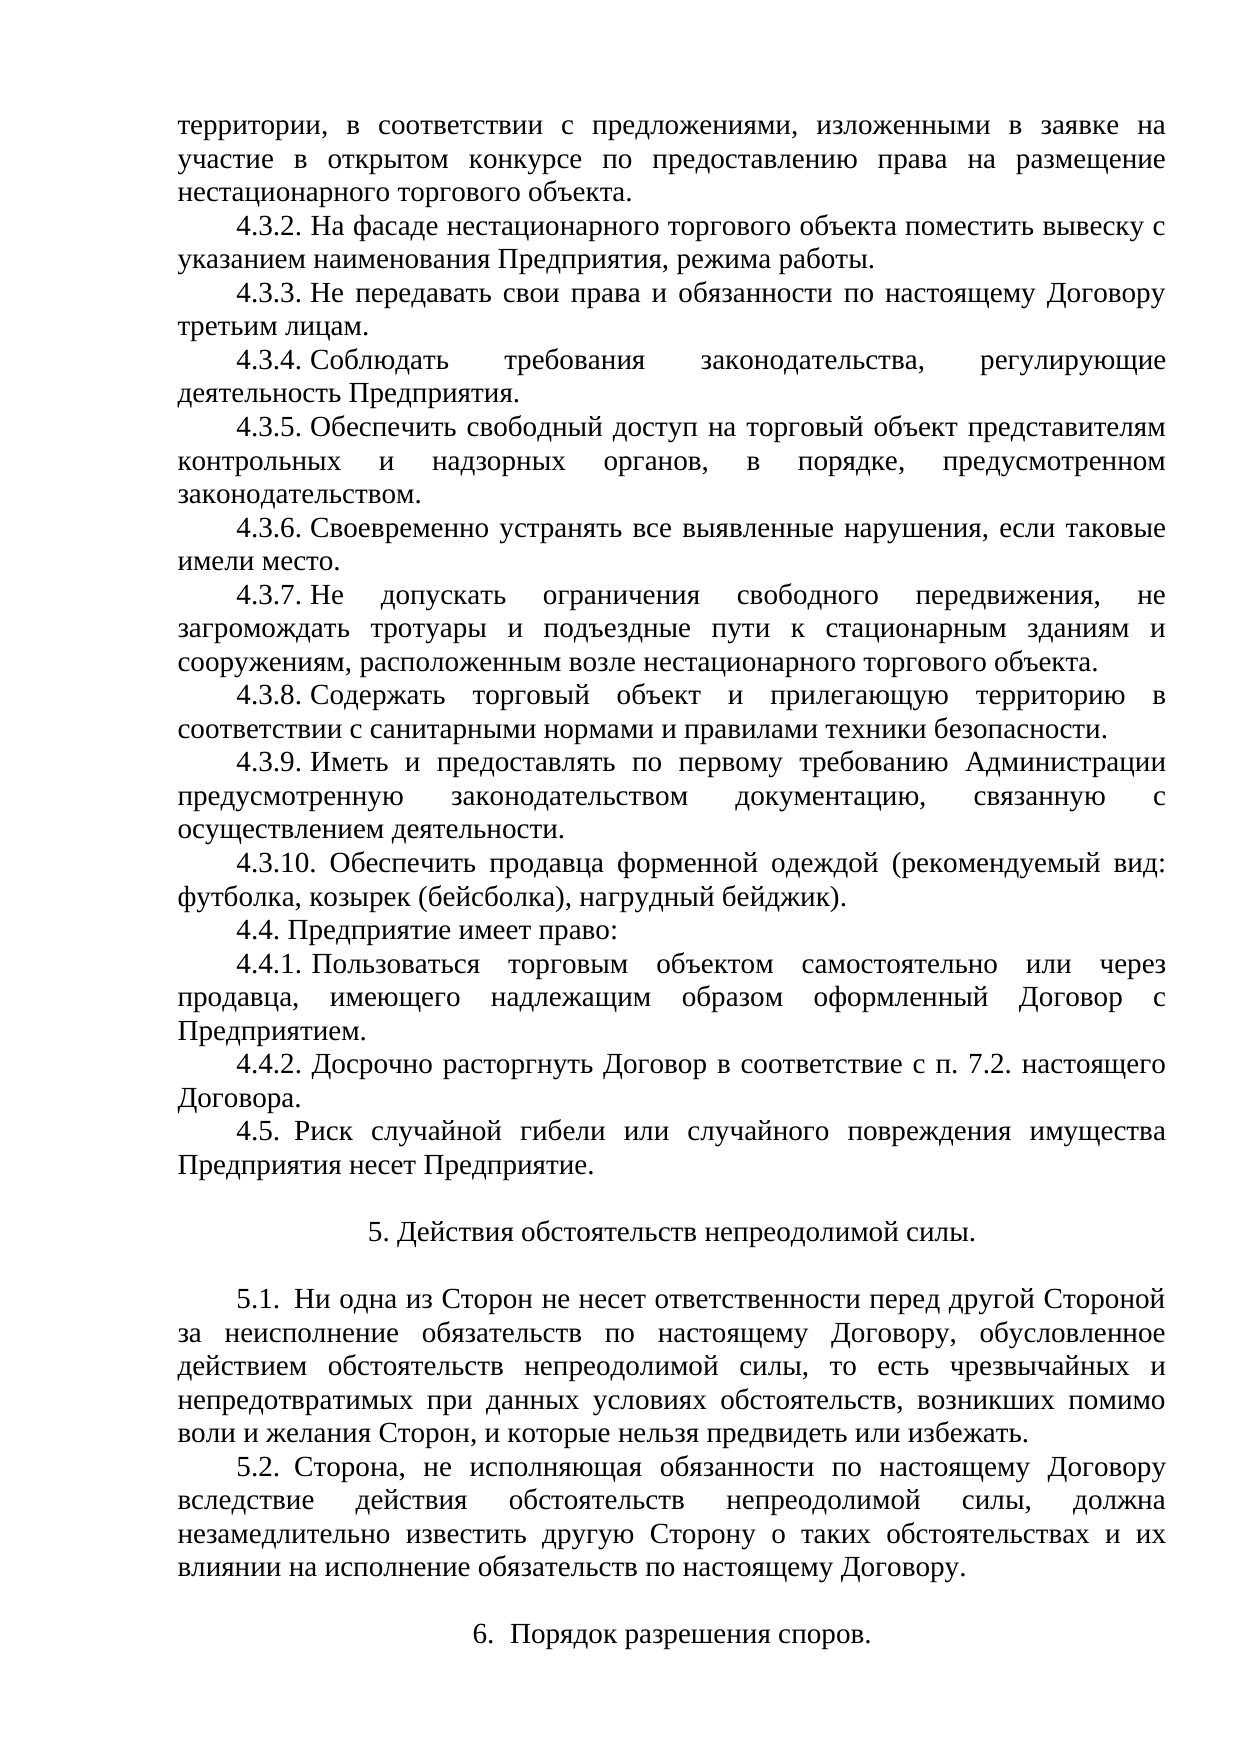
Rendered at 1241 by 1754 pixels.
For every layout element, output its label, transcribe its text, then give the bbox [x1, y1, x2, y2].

text 4.3.3. Не передавать свои права и обязанности по настоящему Договору третьим лицам. [177, 275, 1167, 342]
text 4.3.4. Соблюдать требования законодательства, регулирующие деятельность Предприятия. [177, 342, 1167, 409]
text 4.3.8. Содержать торговый объект и прилегающую территорию в соответствии с санитарными нормами и правилами техники безопасности. [177, 677, 1167, 744]
text 4.5. Риск случайной гибели или случайного повреждения имущества Предприятия несет Предприятие. [177, 1113, 1167, 1181]
text 4.4.1. Пользоваться торговым объектом самостоятельно или через продавца, имеющего надлежащим образом оформленный Договор с Предприятием. [177, 946, 1167, 1046]
text 4.3.10. Обеспечить продавца форменной одеждой (рекомендуемый вид: футболка, козырек (бейсболка), нагрудный бейджик). [177, 845, 1167, 912]
list Порядок разрешения споров. [177, 1617, 1167, 1650]
text 4.3.7. Не допускать ограничения свободного передвижения, не загромождать тротуары и подъездные пути к стационарным зданиям и сооружениям, расположенным возле нестационарного торгового объекта. [177, 577, 1167, 677]
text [177, 107, 1167, 208]
text 4.3.5. Обеспечить свободный доступ на торговый объект представителям контрольных и надзорных органов, в порядке, предусмотренном законодательством. [177, 409, 1167, 510]
text 4.3.2. На фасаде нестационарного торгового объекта поместить вывеску с указанием наименования Предприятия, режима работы. [177, 208, 1167, 275]
text 4.3.6. Своевременно устранять все выявленные нарушения, если таковые имели место. [177, 510, 1167, 577]
text 5.2. Сторона, не исполняющая обязанности по настоящему Договору вследствие действия обстоятельств непреодолимой силы, должна незамедлительно известить другую Сторону о таких обстоятельствах и их влиянии на исполнение обязательств по настоящему Договору. [177, 1449, 1167, 1583]
text 4.4.2. Досрочно расторгнуть Договор в соответствие с п. 7.2. настоящего Договора. [177, 1046, 1167, 1113]
text 5.1. Ни одна из Сторон не несет ответственности перед другой Стороной за неисполнение обязательств по настоящему Договору, обусловленное действием обстоятельств непреодолимой силы, то есть чрезвычайных и непредотвратимых при данных условиях обстоятельств, возникших помимо воли и желания Сторон, и которые нельзя предвидеть или избежать. [177, 1281, 1167, 1449]
text 5. Действия обстоятельств непреодолимой силы. [177, 1214, 1167, 1248]
text 4.3.9. Иметь и предоставлять по первому требованию Администрации предусмотренную законодательством документацию, связанную с осуществлением деятельности. [177, 744, 1167, 845]
text 4.4. Предприятие имеет право: [177, 912, 1167, 946]
